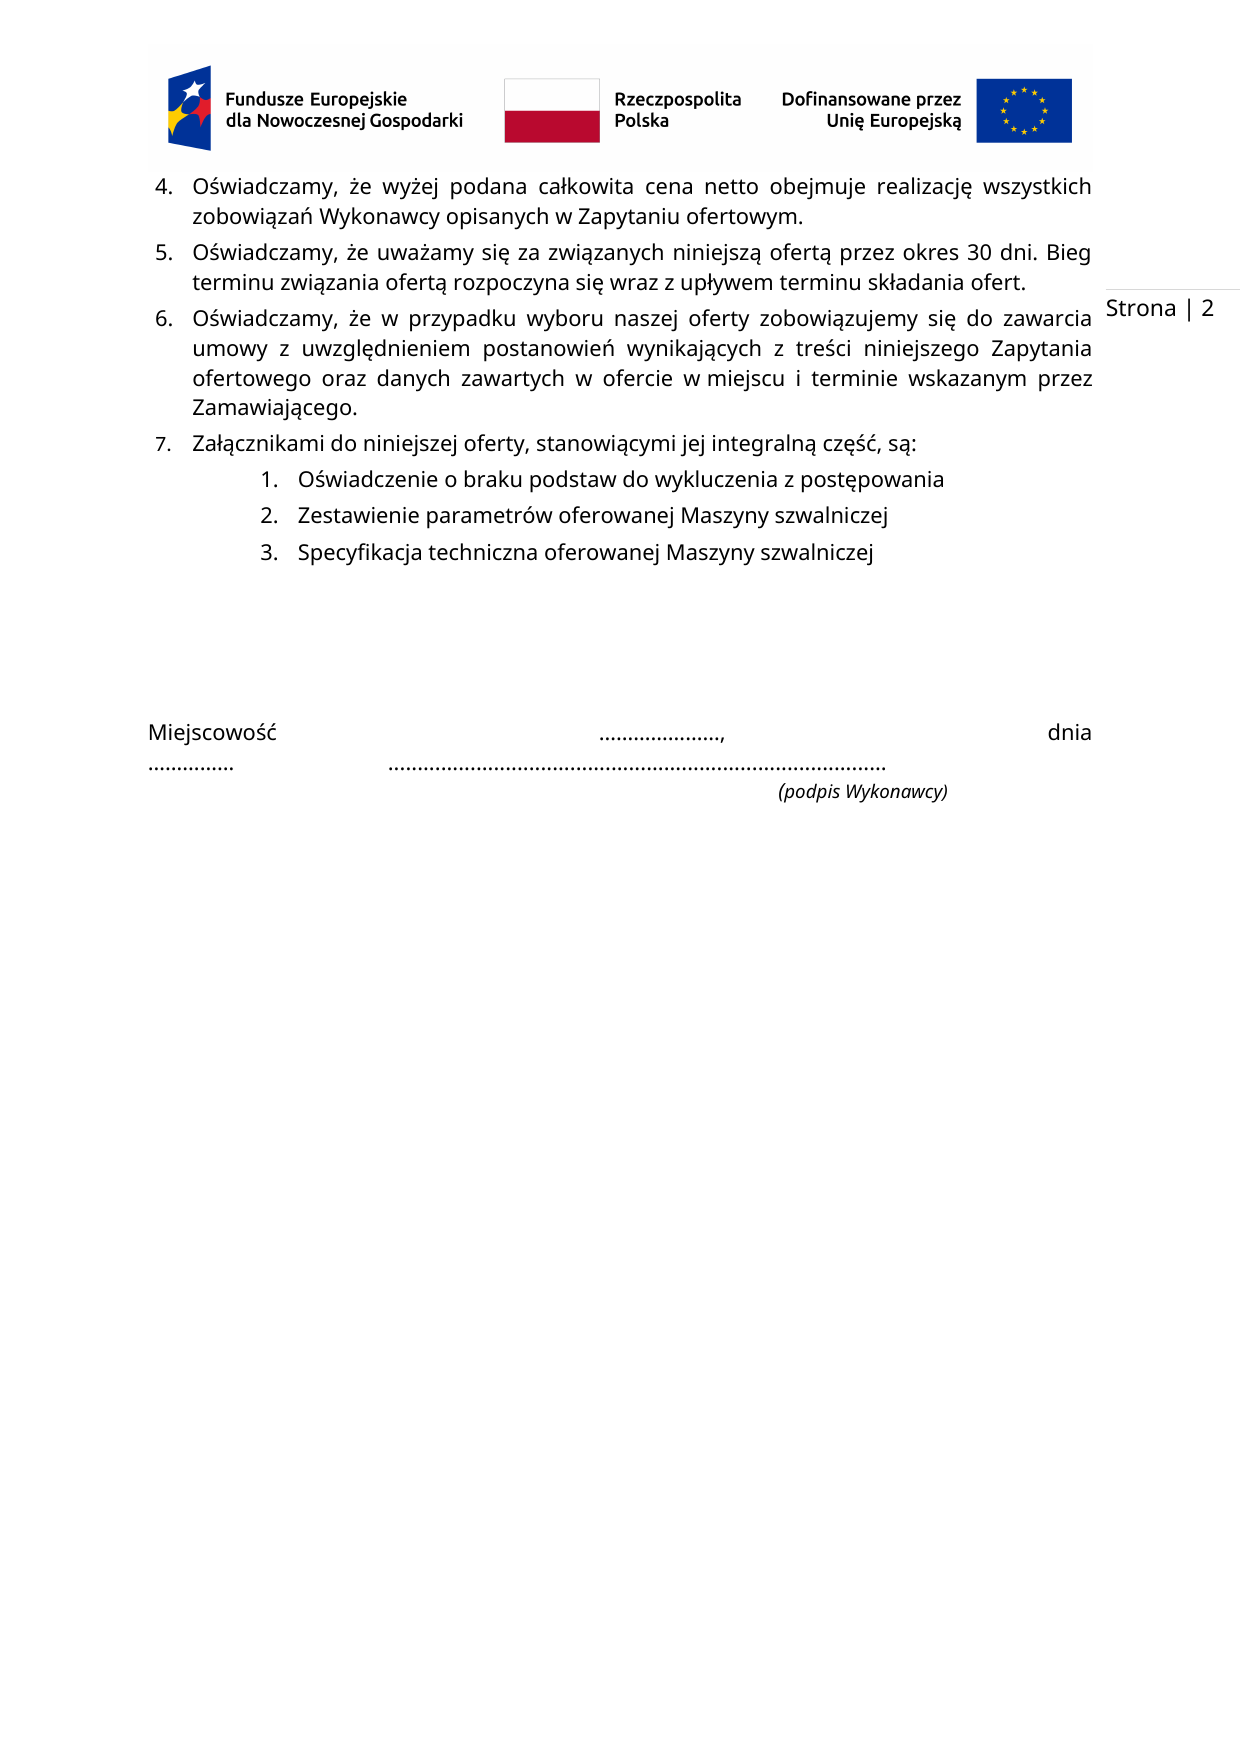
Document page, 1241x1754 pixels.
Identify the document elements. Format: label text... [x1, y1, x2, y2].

list Specyfikacja techniczna oferowanej Maszyny szwalniczej [260, 537, 1093, 566]
text Miejscowość …………………, dnia …………… ..................................................................................... [148, 717, 1092, 776]
text (podpis Wykonawcy) [635, 776, 1092, 805]
list Oświadczamy, że wyżej podana całkowita cena netto obejmuje realizację wszystkich zobowiązań Wykonawcy opisanych w Zapytaniu ofertowym. [155, 172, 1093, 231]
list Zestawienie parametrów oferowanej Maszyny szwalniczej [260, 501, 1093, 530]
picture [147, 44, 1093, 172]
list Załącznikami do niniejszej oferty, stanowiącymi jej integralną część, są: [155, 428, 1093, 458]
list Oświadczenie o braku podstaw do wykluczenia z postępowania [260, 464, 1093, 494]
list Oświadczamy, że w przypadku wyboru naszej oferty zobowiązujemy się do zawarcia umowy z uwzględnieniem postanowień wynikających z treści niniejszego Zapytania ofertowego oraz danych zawartych w ofercie w miejscu i terminie wskazanym przez Zamawiającego. [155, 303, 1093, 422]
list Oświadczamy, że uważamy się za związanych niniejszą ofertą przez okres 30 dni. Bieg terminu związania ofertą rozpoczyna się wraz z upływem terminu składania ofert. [155, 237, 1093, 297]
